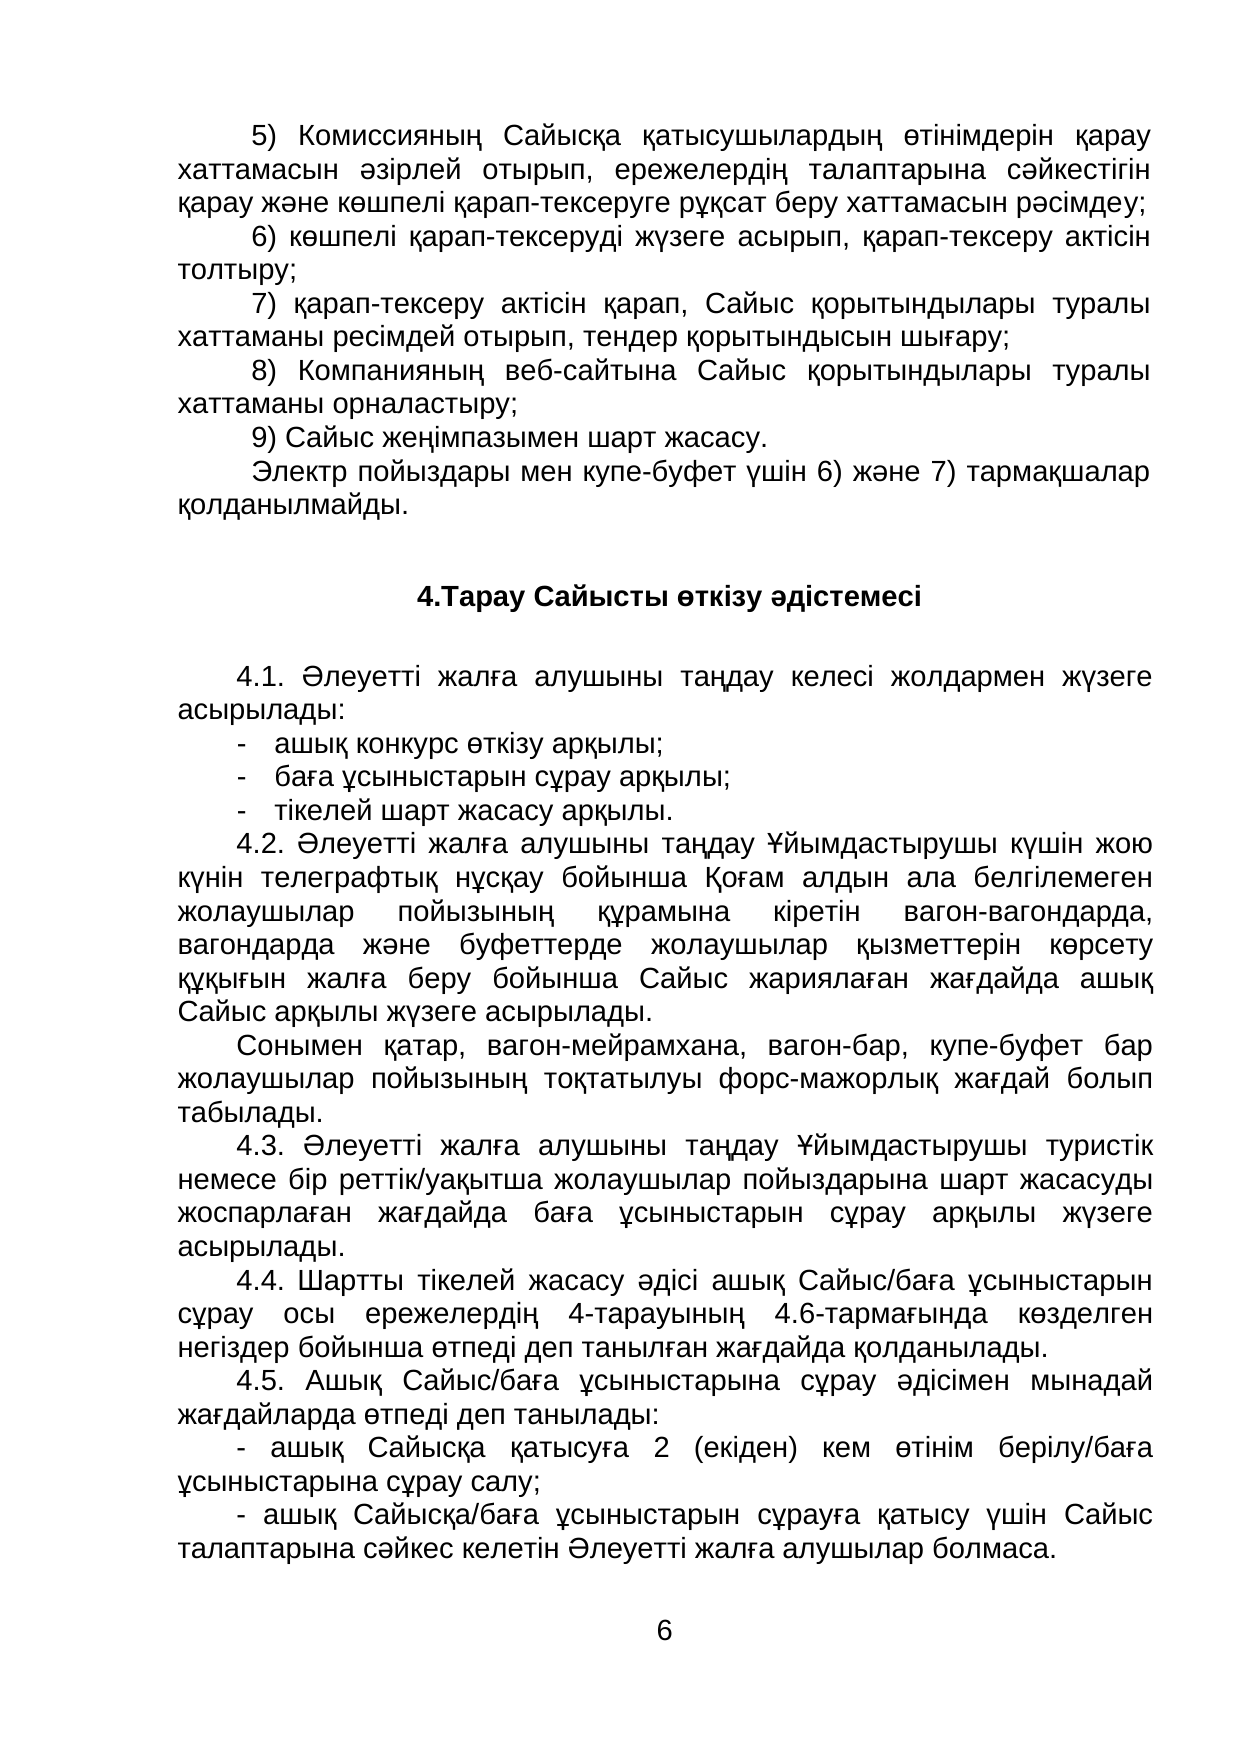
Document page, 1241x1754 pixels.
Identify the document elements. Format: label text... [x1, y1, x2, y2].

list 4.4. Шартты тікелей жасасу әдісі ашық Сайыс/баға ұсыныстарын сұрау осы ережелердің 4-тарауының 4.6-тармағында көзделген негіздер бойынша өтпеді деп танылған жағдайда қолданылады. [177, 1262, 1154, 1363]
list 4.1. Әлеуетті жалға алушыны таңдау келесі жолдармен жүзеге асырылады: [177, 659, 1154, 726]
list - ашық Сайысқа қатысуға 2 (екіден) кем өтінім берілу/баға ұсыныстарына сұрау салу; [177, 1430, 1154, 1497]
text 7) қарап-тексеру актісін қарап, Сайыс қорытындылары туралы хаттаманы ресімдей отырып, тендер қорытындысын шығару; [177, 286, 1152, 353]
list 4.2. Әлеуетті жалға алушыны таңдау Ұйымдастырушы күшін жою күнін телеграфтық нұсқау бойынша Қоғам алдын ала белгілемеген жолаушылар пойызының құрамына кіретін вагон-вагондарда, вагондарда және буфеттерде жолаушылар қызметтерін көрсету құқығын жалға беру бойынша Сайыс жариялаған жағдайда ашық Сайыс арқылы жүзеге асырылады. [177, 826, 1154, 1028]
text Электр пойыздары мен купе-буфет үшін 6) және 7) тармақшалар қолданылмайды. [177, 453, 1152, 521]
list 4.3. Әлеуетті жалға алушыны таңдау Ұйымдастырушы туристік немесе бір реттік/уақытша жолаушылар пойыздарына шарт жасасуды жоспарлаған жағдайда баға ұсыныстарын сұрау арқылы жүзеге асырылады. [177, 1128, 1154, 1262]
text 6) көшпелі қарап-тексеруді жүзеге асырып, қарап-тексеру актісін толтыру; [177, 219, 1152, 286]
list баға ұсыныстарын сұрау арқылы; [237, 759, 1154, 793]
list - ашық Сайысқа/баға ұсыныстарын сұрауға қатысу үшін Сайыс талаптарына сәйкес келетін Әлеуетті жалға алушылар болмаса. [177, 1497, 1154, 1564]
list 4.5. Ашық Сайыс/баға ұсыныстарына сұрау әдісімен мынадай жағдайларда өтпеді деп танылады: [177, 1363, 1154, 1430]
text 8) Компанияның веб-сайтына Сайыс қорытындылары туралы хаттаманы орналастыру; [177, 353, 1152, 420]
list 4.Тарау Сайысты өткізу әдістемесі [177, 579, 1154, 613]
text 5) Комиссияның Сайысқа қатысушылардың өтiнiмдерiн қарау хаттамасын әзiрлей отырып, ережелердің талаптарына сәйкестiгiн қарау және көшпелі қарап-тексеруге рұқсат беру хаттамасын рәсімдеу; [177, 118, 1152, 219]
list ашық конкурс өткізу арқылы; [237, 726, 1154, 759]
text 9) Сайыс жеңімпазымен шарт жасасу. [177, 420, 1152, 453]
list Сонымен қатар, вагон-мейрамхана, вагон-бар, купе-буфет бар жолаушылар пойызының тоқтатылуы форс-мажорлық жағдай болып табылады. [177, 1028, 1154, 1128]
list тікелей шарт жасасу арқылы. [237, 793, 1154, 826]
